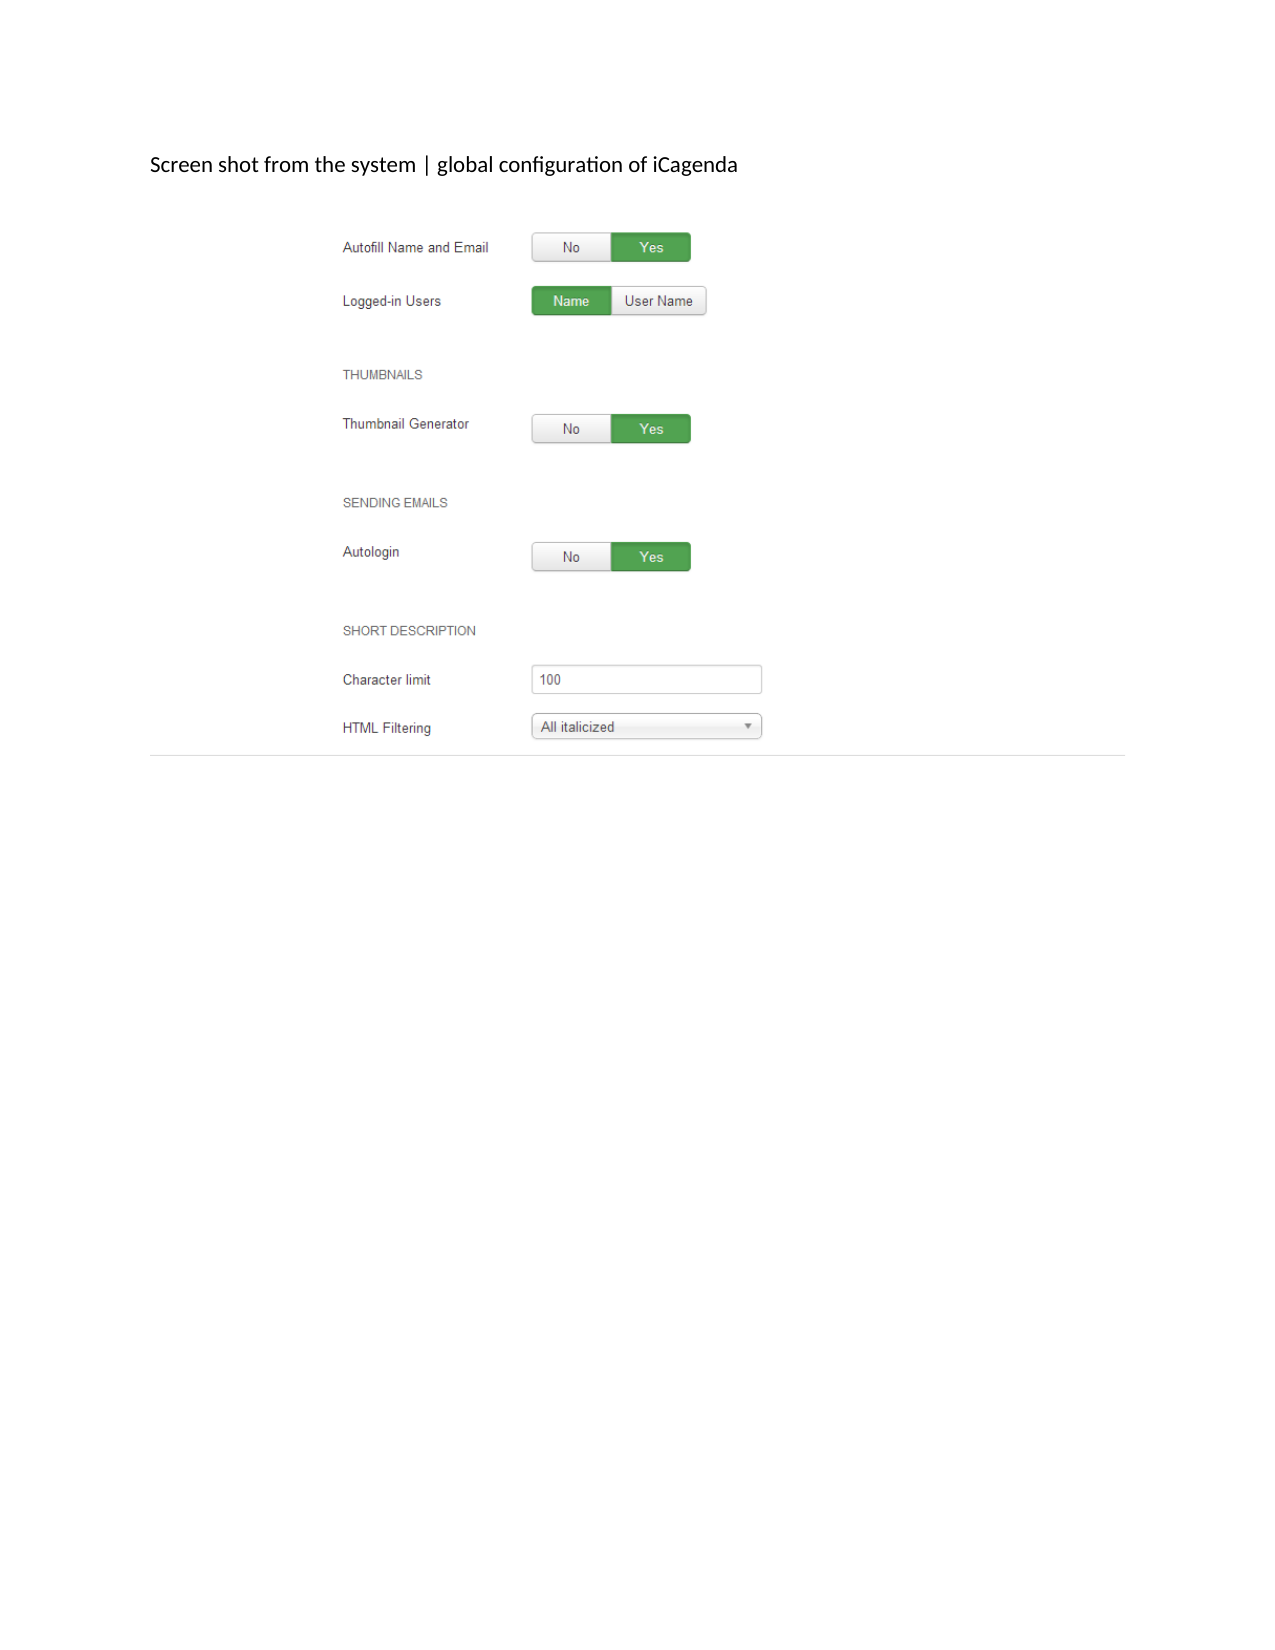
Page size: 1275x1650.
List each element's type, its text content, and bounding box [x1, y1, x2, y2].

picture [150, 203, 1125, 756]
text Screen shot from the system | global configuration of iCagenda [150, 150, 1125, 178]
